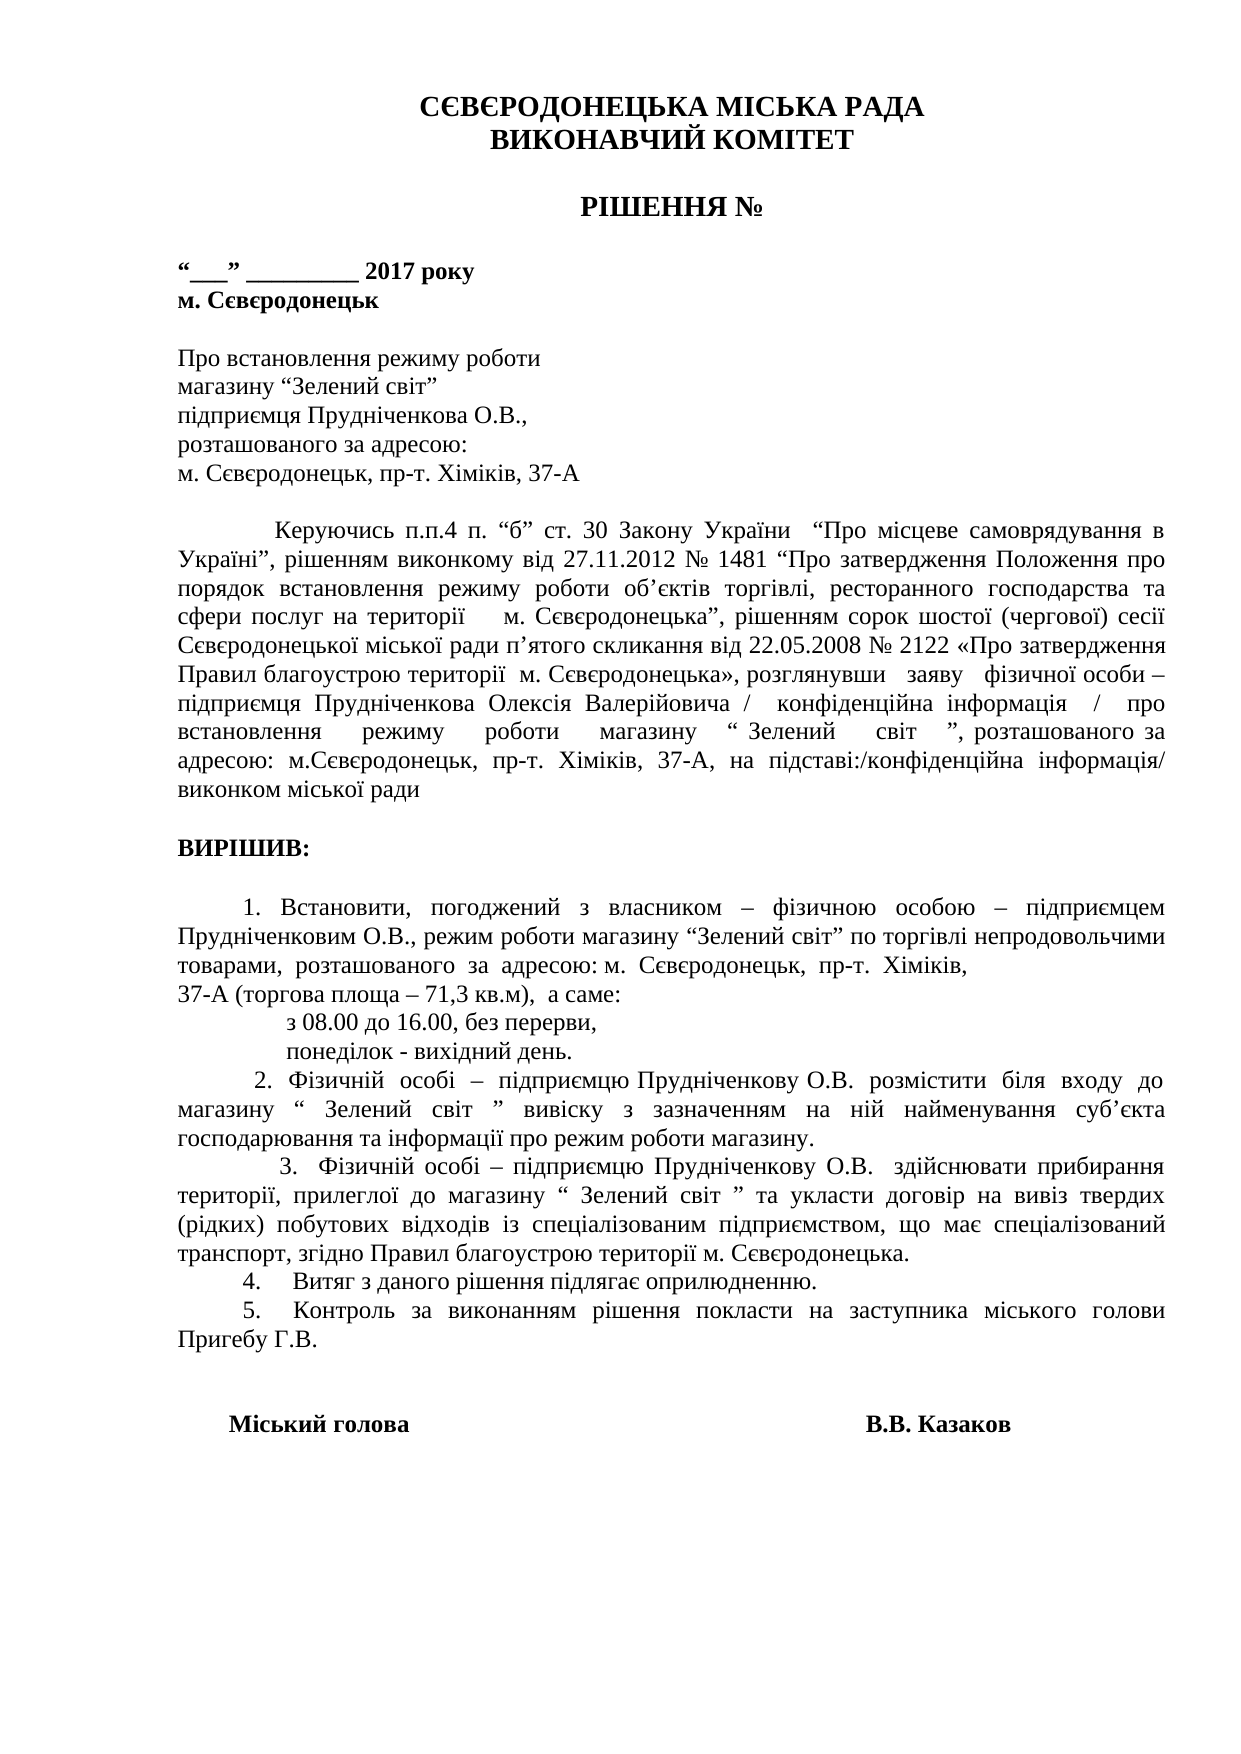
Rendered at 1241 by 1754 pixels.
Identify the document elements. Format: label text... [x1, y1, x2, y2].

text ВИКОНАВЧИЙ КОМІТЕТ [177, 122, 1167, 156]
text СЄВЄРОДОНЕЦЬКА МІСЬКА РАДА [177, 89, 1167, 122]
text 4. Витяг з даного рішення підлягає оприлюдненню. [177, 1266, 1167, 1295]
text підприємця Прудніченкова О.В., [177, 400, 1167, 429]
table_header Міський голова В.В. Казаков [155, 1381, 1240, 1634]
text 3. Фізичній особі – підприємцю Прудніченкову О.В. здійснювати прибирання території, прилеглої до магазину “ Зелений світ ” та укласти договір на вивіз твердих (рідких) побутових відходів із спеціалізованим підприємством, що має спеціалізований транспорт, згідно Правил благоустрою території м. Сєвєродонецька. [177, 1151, 1167, 1266]
text Про встановлення режиму роботи [177, 343, 1167, 371]
text 37-А (торгова площа – 71,3 кв.м), а саме: [177, 979, 1167, 1007]
text 1. Встановити, погоджений з власником – фізичною особою – підприємцем Прудніченковим О.В., режим роботи магазину “Зелений світ” по торгівлі непродовольчими товарами, розташованого за адресою: м. Сєвєродонецьк, пр-т. Хіміків, [177, 892, 1167, 979]
text “___” _________ 2017 року [177, 256, 1167, 285]
text м. Сєвєродонецьк [177, 285, 1167, 314]
text РІШЕННЯ [177, 189, 1167, 223]
text розташованого за адресою: [177, 429, 1167, 458]
text м. Сєвєродонецьк, пр-т. Хіміків, 37-А [177, 458, 1167, 486]
text ВИРІШИВ: [177, 833, 1167, 862]
text магазину “Зелений світ” [177, 371, 1167, 400]
text з 08.00 до 16.00, без перерви, [177, 1007, 1167, 1036]
text 5. Контроль за виконанням рішення покласти на заступника міського голови Пригебу Г.В. [177, 1295, 1167, 1353]
text 2. Фізичній особі – підприємцю Прудніченкову О.В. розмістити біля входу до магазину “ Зелений світ ” вивіску з зазначенням на ній найменування суб’єкта господарювання та інформації про режим роботи магазину. [177, 1065, 1167, 1151]
text понеділок - вихідний день. [177, 1036, 1167, 1065]
text Керуючись п.п.4 п. “б” ст. 30 Закону України “Про місцеве самоврядування в Україні”, рішенням виконкому від 27.11.2012 № 1481 “Про затвердження Положення про порядок встановлення режиму роботи об’єктів торгівлі, ресторанного господарства та сфери послуг на території м. Сєвєродонецька”, рішенням сорок шостої (чергової) сесії Сєвєродонецької міської ради п’ятого скликання від 22.05.2008 № 2122 «Про затвердження Правил благоустрою території м. Сєвєродонецька», розглянувши заяву фізичної особи – підприємця Прудніченкова Олексія Валерійовича / конфіденційна інформація / про встановлення режиму роботи магазину “ Зелений світ ”, розташованого за адресою: м.Сєвєродонецьк, пр-т. Хіміків, 37-А, на підставі:/конфіденційна інформація/ виконком міської ради [177, 515, 1167, 803]
